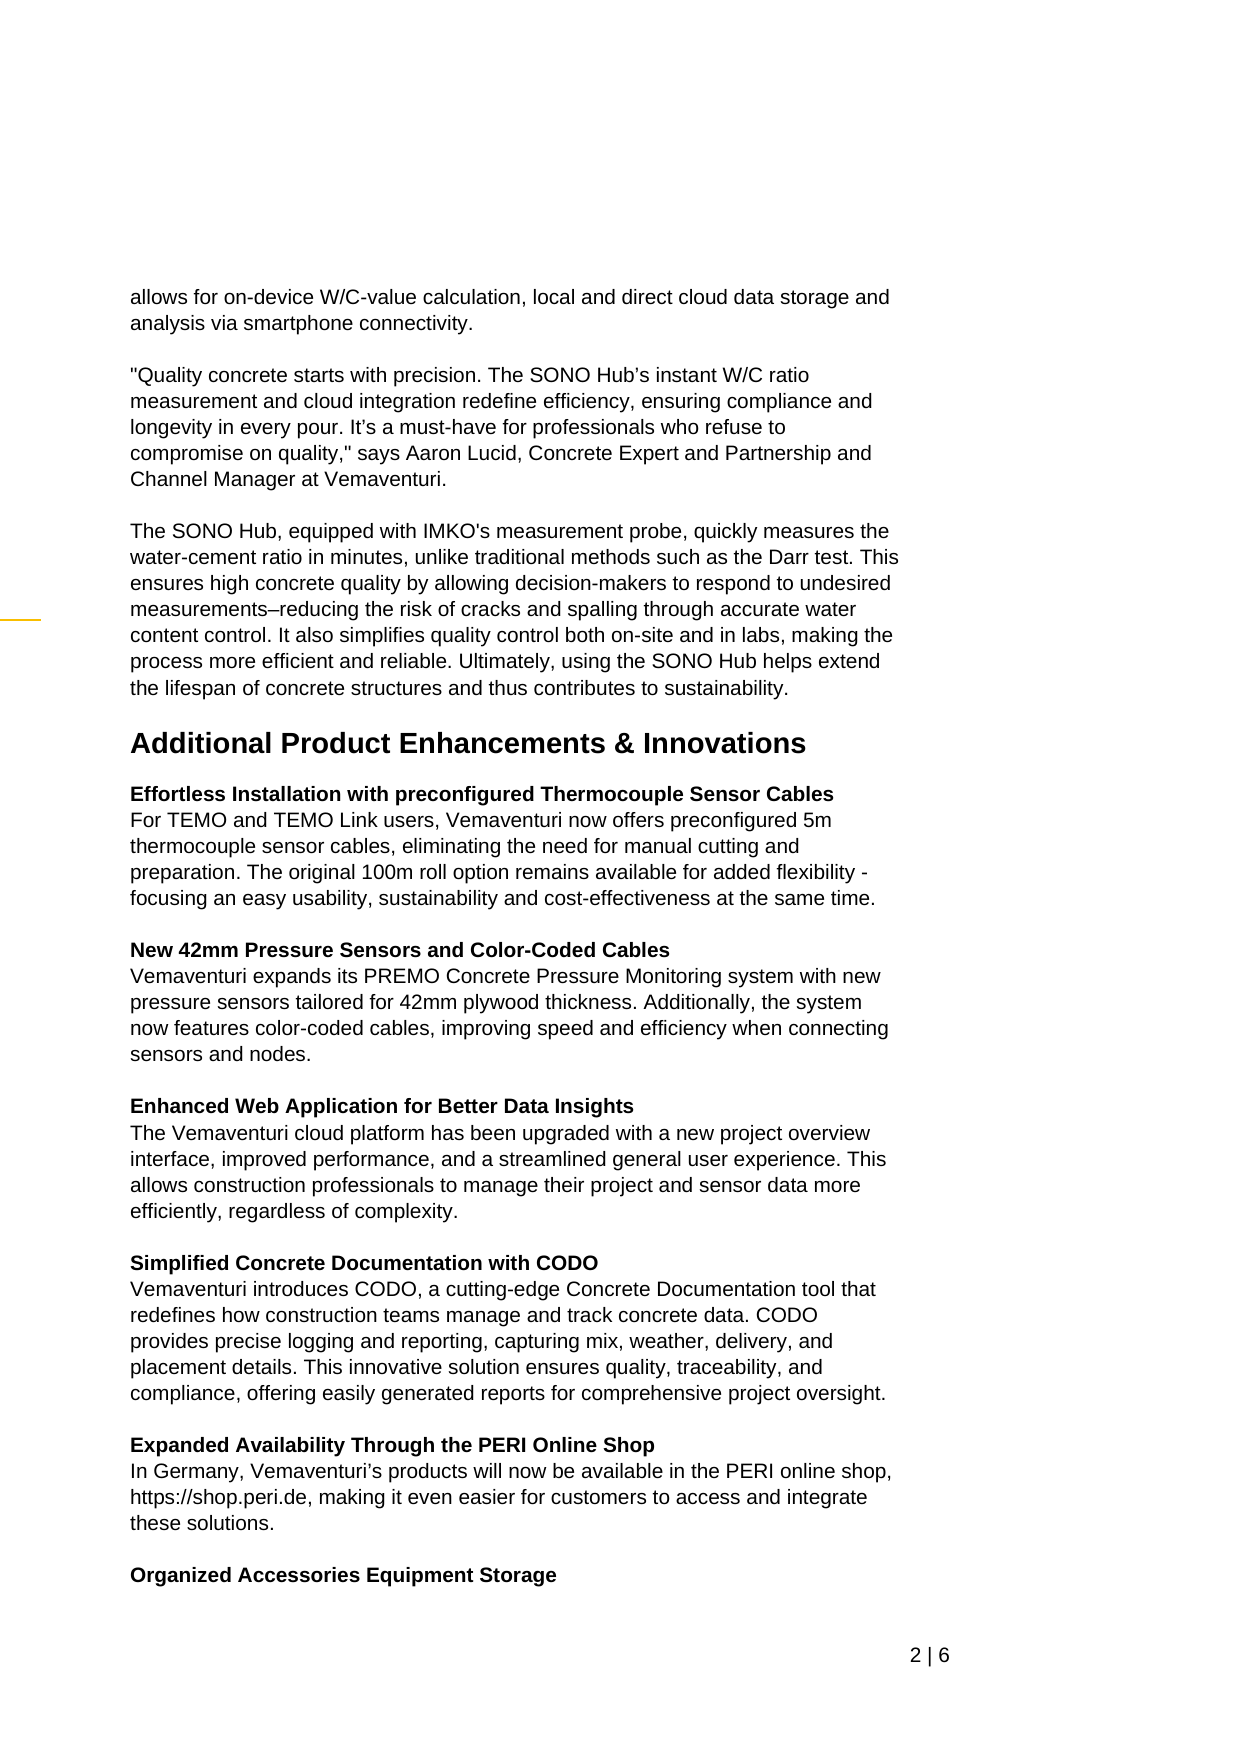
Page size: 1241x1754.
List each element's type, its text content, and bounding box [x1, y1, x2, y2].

text Simplified Concrete Documentation with CODO [130, 1249, 901, 1275]
text The Vemaventuri cloud platform has been upgraded with a new project overview interface, improved performance, and a streamlined general user experience. This allows construction professionals to manage their project and sensor data more efficiently, regardless of complexity. [130, 1119, 901, 1223]
text The SONO Hub, equipped with IMKO's measurement probe, quickly measures the water-cement ratio in minutes, unlike traditional methods such as the Darr test. This ensures high concrete quality by allowing decision-makers to respond to undesired measurements–reducing the risk of cracks and spalling through accurate water content control. It also simplifies quality control both on-site and in labs, making the process more efficient and reliable. Ultimately, using the SONO Hub helps extend the lifespan of concrete structures and thus contributes to sustainability. [130, 518, 901, 700]
text New 42mm Pressure Sensors and Color-Coded Cables [130, 937, 901, 963]
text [130, 283, 901, 336]
text Organized Accessories Equipment Storage [130, 1562, 901, 1588]
text For TEMO and TEMO Link users, Vemaventuri now offers preconfigured 5m thermocouple sensor cables, eliminating the need for manual cutting and preparation. The original 100m roll option remains available for added flexibility -focusing an easy usability, sustainability and cost-effectiveness at the same time. [130, 807, 901, 911]
text Vemaventuri expands its PREMO Concrete Pressure Monitoring system with new pressure sensors tailored for 42mm plywood thickness. Additionally, the system now features color-coded cables, improving speed and efficiency when connecting sensors and nodes. [130, 963, 901, 1067]
text Expanded Availability Through the PERI Online Shop [130, 1432, 901, 1458]
subtitle Additional Product Enhancements & Innovations [130, 726, 901, 760]
text In Germany, Vemaventuri’s products will now be available in the PERI online shop, https://shop.peri.de, making it even easier for customers to access and integrate these solutions. [130, 1458, 901, 1536]
text Enhanced Web Application for Better Data Insights [130, 1093, 901, 1119]
text Vemaventuri introduces CODO, a cutting-edge Concrete Documentation tool that redefines how construction teams manage and track concrete data. CODO provides precise logging and reporting, capturing mix, weather, delivery, and placement details. This innovative solution ensures quality, traceability, and compliance, offering easily generated reports for comprehensive project oversight. [130, 1275, 901, 1406]
text "Quality concrete starts with precision. The SONO Hub’s instant W/C ratio measurement and cloud integration redefine efficiency, ensuring compliance and longevity in every pour. It’s a must-have for professionals who refuse to compromise on quality," says Aaron Lucid, Concrete Expert and Partnership and Channel Manager at Vemaventuri. [130, 336, 901, 518]
text Effortless Installation with preconfigured Thermocouple Sensor Cables [130, 781, 901, 807]
